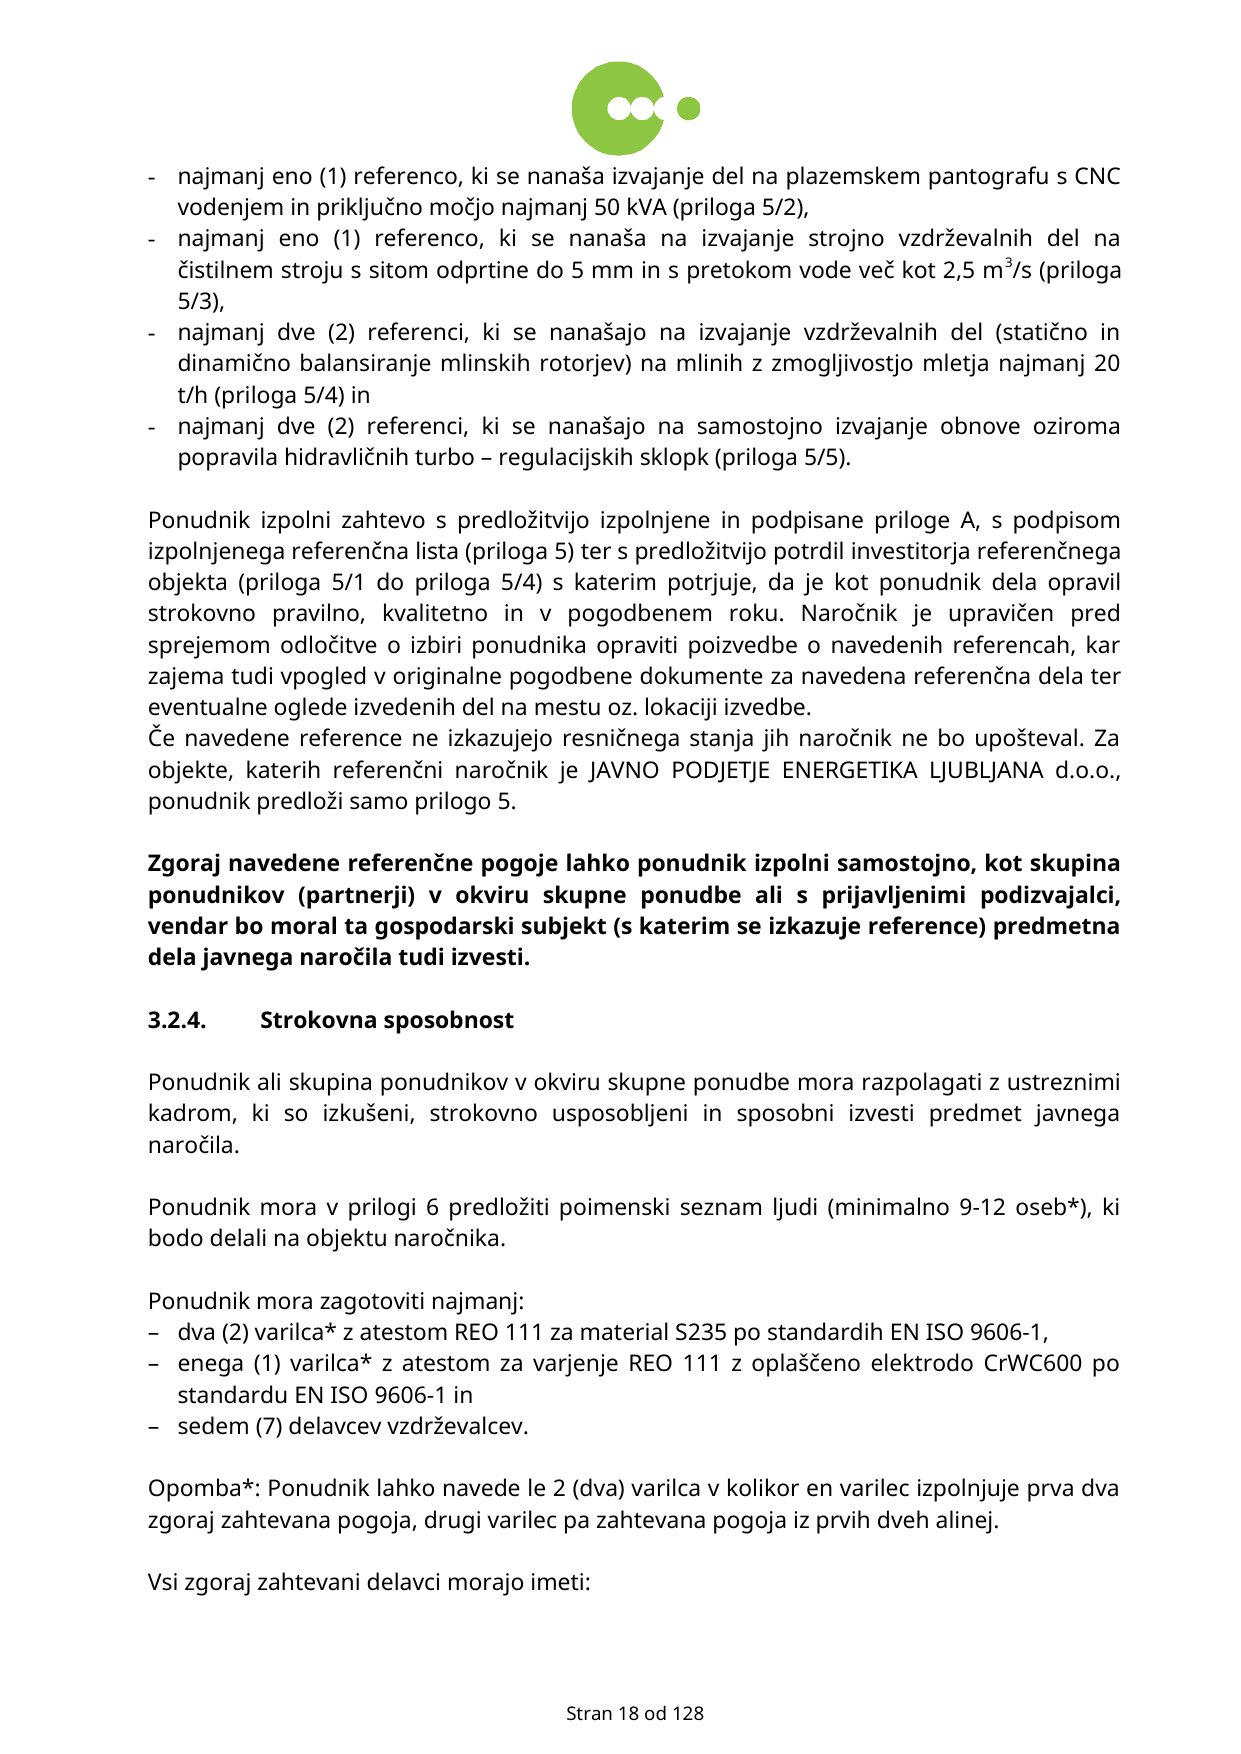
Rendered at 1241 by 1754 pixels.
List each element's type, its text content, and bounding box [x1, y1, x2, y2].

text Vsi zgoraj zahtevani delavci morajo imeti: [148, 1566, 1122, 1597]
text Ponudnik mora v prilogi 6 predložiti poimenski seznam ljudi (minimalno 9-12 oseb*), ki bodo delali na objektu naročnika. [148, 1191, 1122, 1254]
list najmanj dve (2) referenci, ki se nanašajo na izvajanje vzdrževalnih del (statično in dinamično balansiranje mlinskih rotorjev) na mlinih z zmogljivostjo mletja najmanj 20 t/h (priloga 5/4) in [148, 316, 1122, 410]
list Strokovna sposobnost [148, 1004, 1122, 1035]
list enega (1) varilca* z atestom za varjenje REO 111 z oplaščeno elektrodo CrWC600 po standardu EN ISO 9606-1 in [148, 1347, 1122, 1410]
text Če navedene reference ne izkazujejo resničnega stanja jih naročnik ne bo upošteval. Za objekte, katerih referenčni naročnik je JAVNO PODJETJE ENERGETIKA LJUBLJANA d.o.o., ponudnik predloži samo prilogo 5. [148, 722, 1122, 816]
text Ponudnik ali skupina ponudnikov v okviru skupne ponudbe mora razpolagati z ustreznimi kadrom, ki so izkušeni, strokovno usposobljeni in sposobni izvesti predmet javnega naročila. [148, 1066, 1122, 1160]
text Opomba*: Ponudnik lahko navede le 2 (dva) varilca v kolikor en varilec izpolnjuje prva dva zgoraj zahtevana pogoja, drugi varilec pa zahtevana pogoja iz prvih dveh alinej. [148, 1472, 1122, 1535]
list najmanj dve (2) referenci, ki se nanašajo na samostojno izvajanje obnove oziroma popravila hidravličnih turbo – regulacijskih sklopk (priloga 5/5). [148, 410, 1122, 472]
list najmanj eno (1) referenco, ki se nanaša izvajanje del na plazemskem pantografu s CNC vodenjem in priključno močjo najmanj 50 kVA (priloga 5/2), [148, 160, 1122, 222]
list najmanj eno (1) referenco, ki se nanaša na izvajanje strojno vzdrževalnih del na čistilnem stroju s sitom odprtine do 5 mm in s pretokom vode več kot 2,5 m3/s (priloga 5/3), [148, 222, 1122, 316]
text Ponudnik mora zagotoviti najmanj: [148, 1285, 1122, 1316]
text Ponudnik izpolni zahtevo s predložitvijo izpolnjene in podpisane priloge A, s podpisom izpolnjenega referenčna lista (priloga 5) ter s predložitvijo potrdil investitorja referenčnega objekta (priloga 5/1 do priloga 5/4) s katerim potrjuje, da je kot ponudnik dela opravil strokovno pravilno, kvalitetno in v pogodbenem roku. Naročnik je upravičen pred sprejemom odločitve o izbiri ponudnika opraviti poizvedbe o navedenih referencah, kar zajema tudi vpogled v originalne pogodbene dokumente za navedena referenčna dela ter eventualne oglede izvedenih del na mestu oz. lokaciji izvedbe. [148, 504, 1122, 722]
text Zgoraj navedene referenčne pogoje lahko ponudnik izpolni samostojno, kot skupina ponudnikov (partnerji) v okviru skupne ponudbe ali s prijavljenimi podizvajalci, vendar bo moral ta gospodarski subjekt (s katerim se izkazuje reference) predmetna dela javnega naročila tudi izvesti. [148, 847, 1122, 972]
list sedem (7) delavcev vzdrževalcev. [148, 1410, 1122, 1441]
list dva (2) varilca* z atestom REO 111 za material S235 po standardih EN ISO 9606-1, [148, 1316, 1122, 1347]
